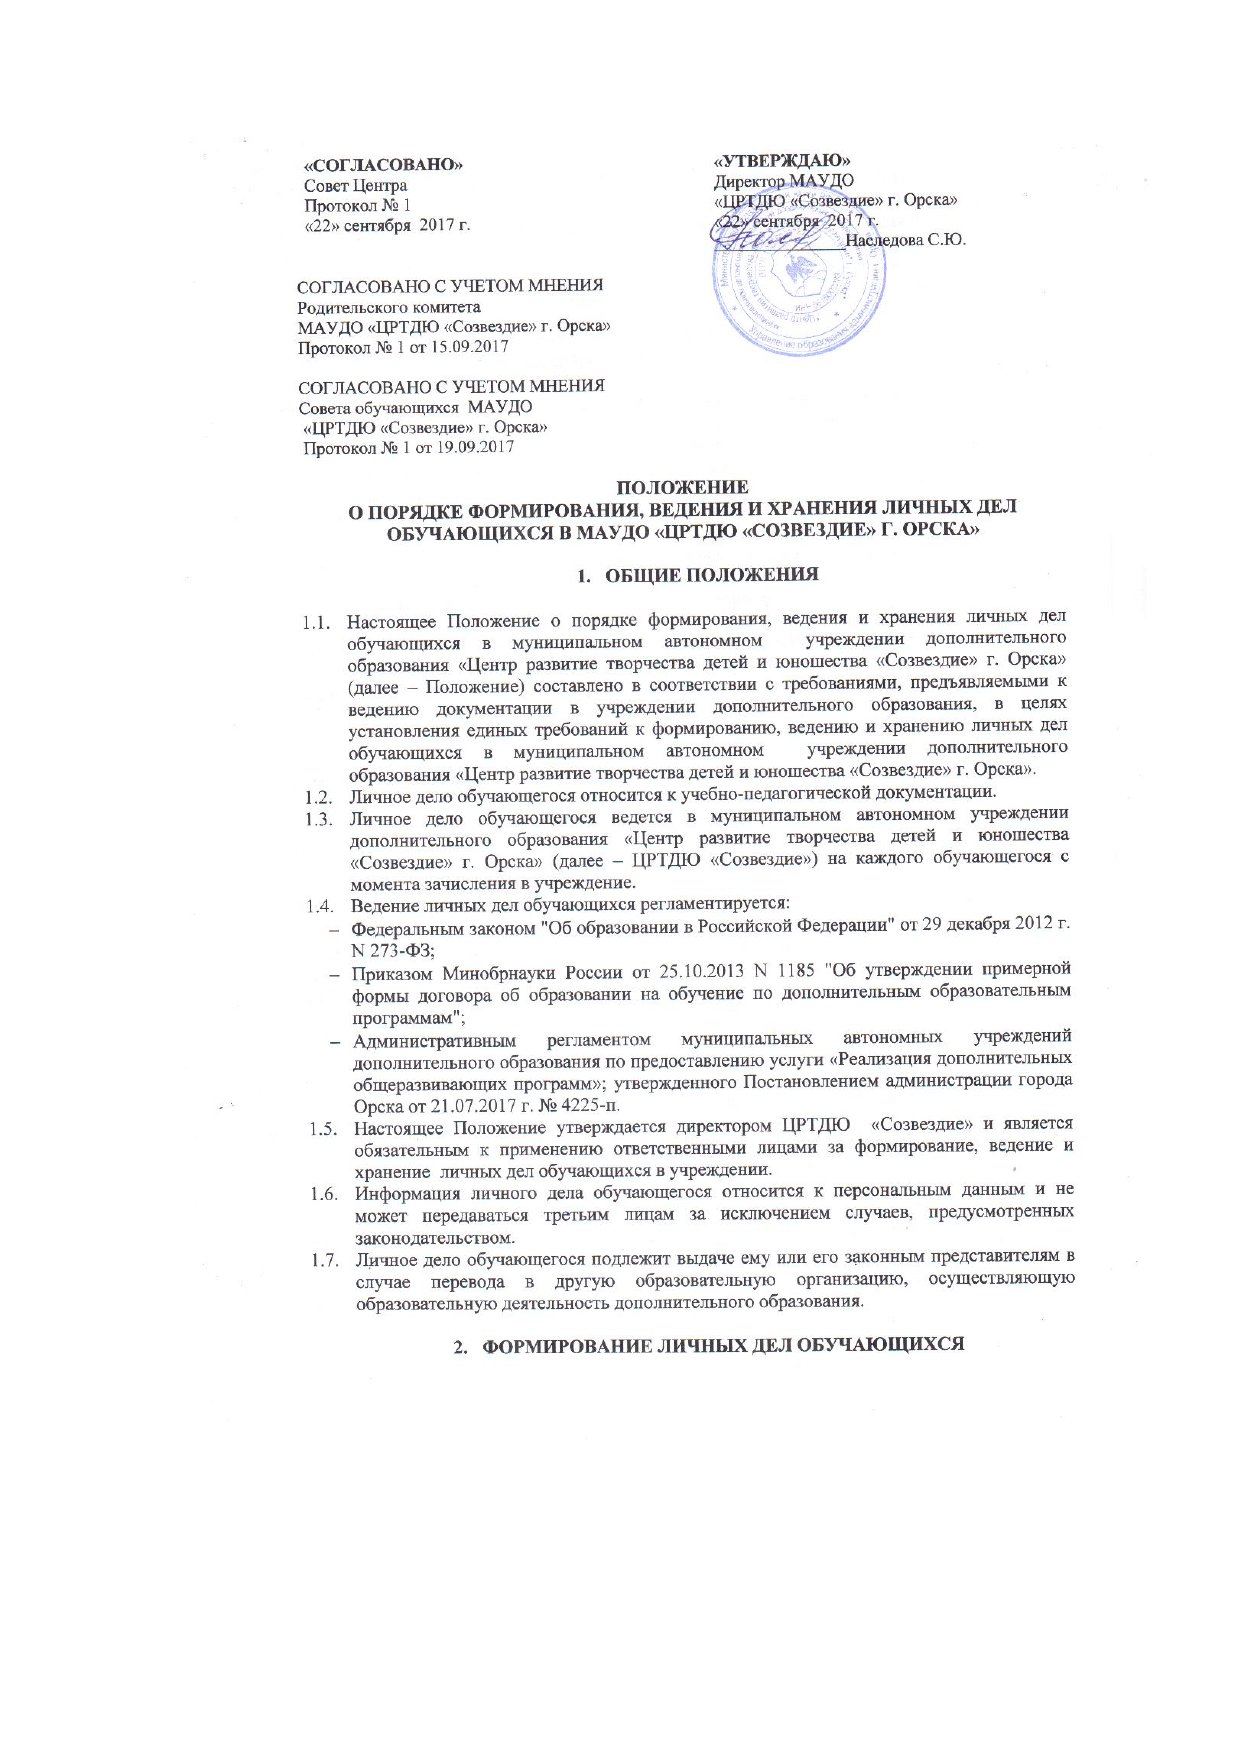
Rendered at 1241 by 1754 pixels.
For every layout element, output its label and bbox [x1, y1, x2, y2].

picture [177, 118, 1152, 1459]
